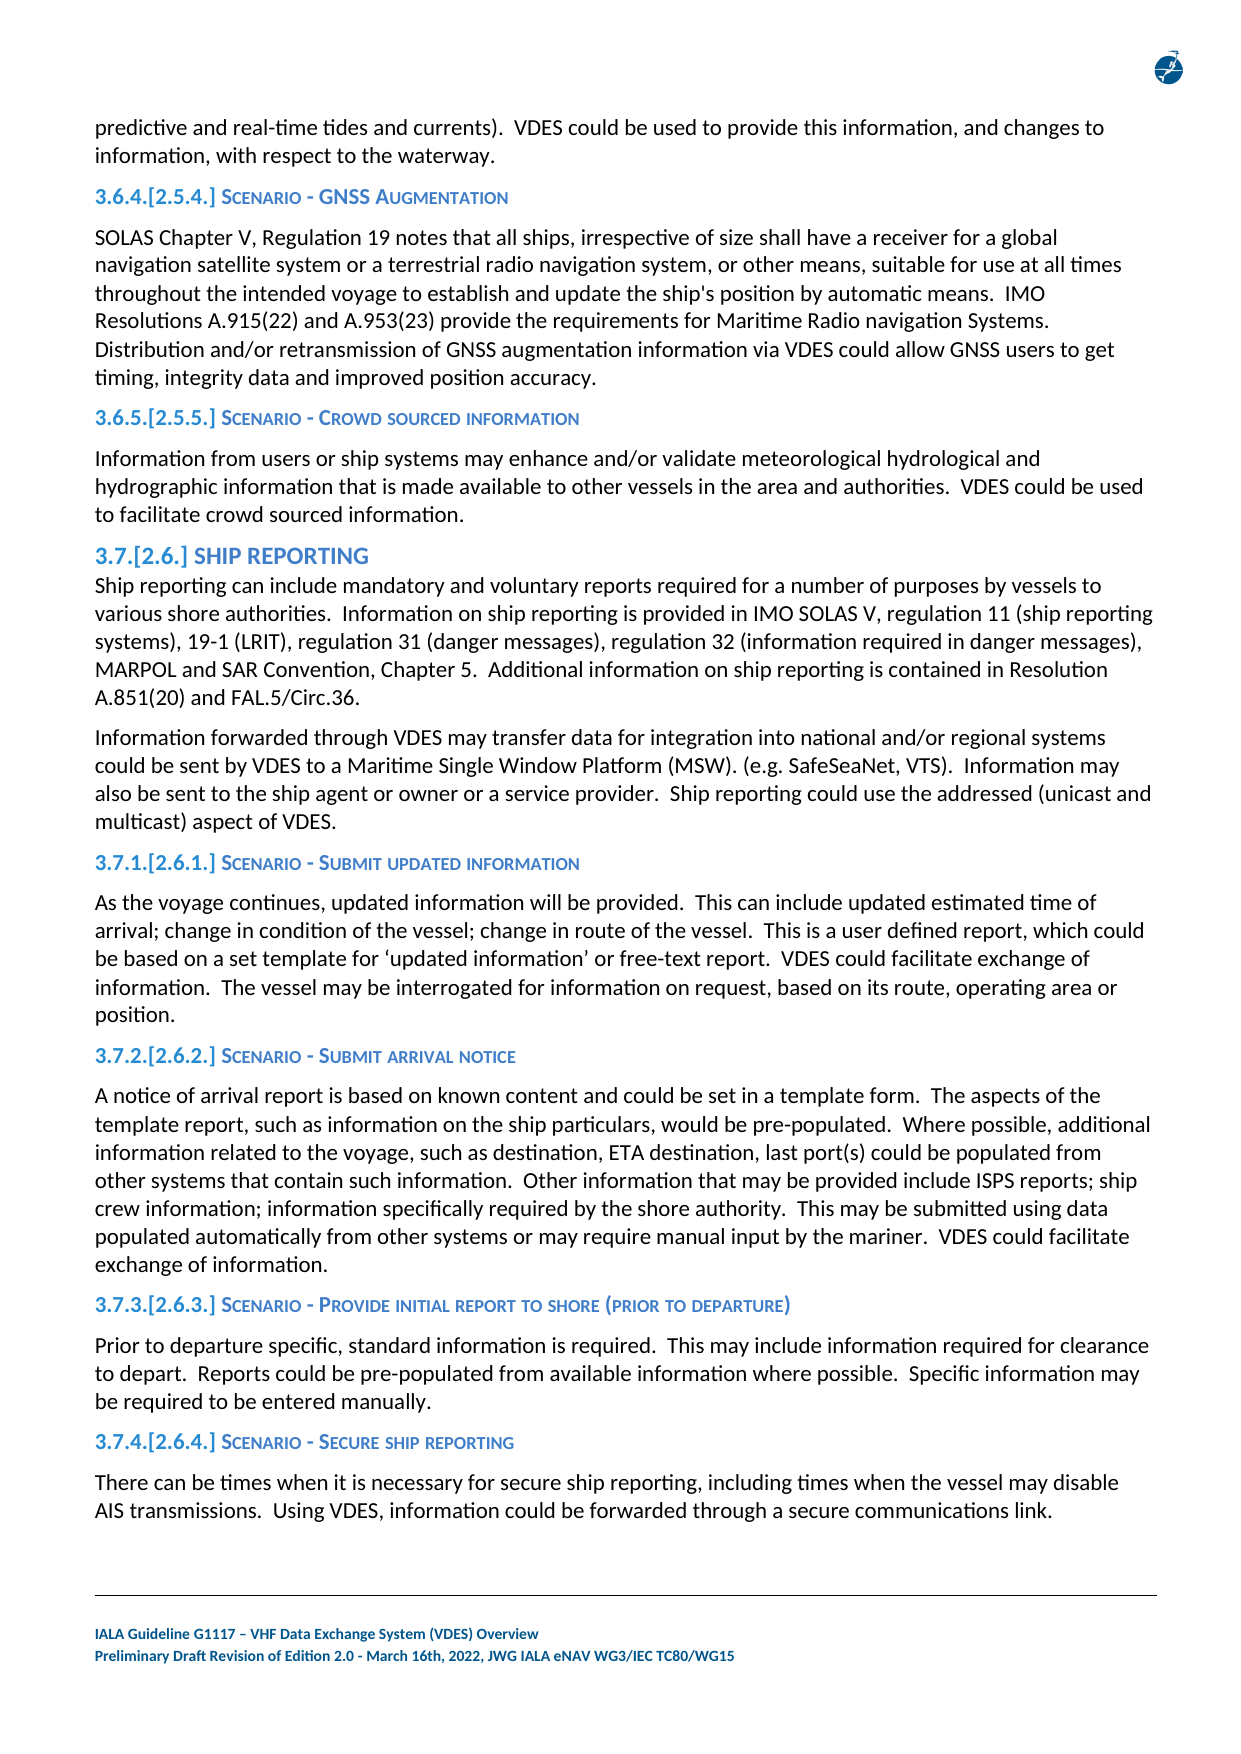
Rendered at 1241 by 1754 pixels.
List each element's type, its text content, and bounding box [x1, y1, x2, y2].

picture [1123, 0, 1241, 119]
subtitle Ship Reporting [94, 540, 1157, 571]
text Ship reporting can include mandatory and voluntary reports required for a number of purposes by vessels to various shore authorities. Information on ship reporting is provided in IMO SOLAS V, regulation 11 (ship reporting systems), 19-1 (LRIT), regulation 31 (danger messages), regulation 32 (information required in danger messages), MARPOL and SAR Convention, Chapter 5. Additional information on ship reporting is contained in Resolution A.851(20) and FAL.5/Circ.36. [94, 571, 1157, 711]
subtitle Scenario - Submit updated information [94, 848, 1157, 876]
text There can be times when it is necessary for secure ship reporting, including times when the vessel may disable AIS transmissions. Using VDES, information could be forwarded through a secure communications link. [94, 1468, 1157, 1524]
subtitle Scenario - Crowd sourced information [94, 403, 1157, 431]
text As the voyage continues, updated information will be provided. This can include updated estimated time of arrival; change in condition of the vessel; change in route of the vessel. This is a user defined report, which could be based on a set template for ‘updated information’ or free-text report. VDES could facilitate exchange of information. The vessel may be interrogated for information on request, based on its route, operating area or position. [94, 888, 1157, 1029]
text Prior to departure specific, standard information is required. This may include information required for clearance to depart. Reports could be pre-populated from available information where possible. Specific information may be required to be entered manually. [94, 1331, 1157, 1415]
subtitle Scenario - Submit arrival notice [94, 1041, 1157, 1069]
subtitle Scenario - GNSS Augmentation [94, 182, 1157, 210]
text SOLAS Chapter V, Regulation 19 notes that all ships, irrespective of size shall have a receiver for a global navigation satellite system or a terrestrial radio navigation system, or other means, suitable for use at all times throughout the intended voyage to establish and update the ship's position by automatic means. IMO Resolutions A.915(22) and A.953(23) provide the requirements for Maritime Radio navigation Systems. Distribution and/or retransmission of GNSS augmentation information via VDES could allow GNSS users to get timing, integrity data and improved position accuracy. [94, 223, 1157, 391]
text Information forwarded through VDES may transfer data for integration into national and/or regional systems could be sent by VDES to a Maritime Single Window Platform (MSW). (e.g. SafeSeaNet, VTS). Information may also be sent to the ship agent or owner or a service provider. Ship reporting could use the addressed (unicast and multicast) aspect of VDES. [94, 723, 1157, 836]
text A notice of arrival report is based on known content and could be set in a template form. The aspects of the template report, such as information on the ship particulars, would be pre-populated. Where possible, additional information related to the voyage, such as destination, ETA destination, last port(s) could be populated from other systems that contain such information. Other information that may be provided include ISPS reports; ship crew information; information specifically required by the shore authority. This may be submitted using data populated automatically from other systems or may require manual input by the mariner. VDES could facilitate exchange of information. [94, 1082, 1157, 1278]
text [94, 113, 1157, 169]
subtitle Scenario - Secure ship reporting [94, 1427, 1157, 1455]
subtitle Scenario - Provide initial report to shore (prior to departure) [94, 1290, 1157, 1318]
text Information from users or ship systems may enhance and/or validate meteorological hydrological and hydrographic information that is made available to other vessels in the area and authorities. VDES could be used to facilitate crowd sourced information. [94, 444, 1157, 528]
